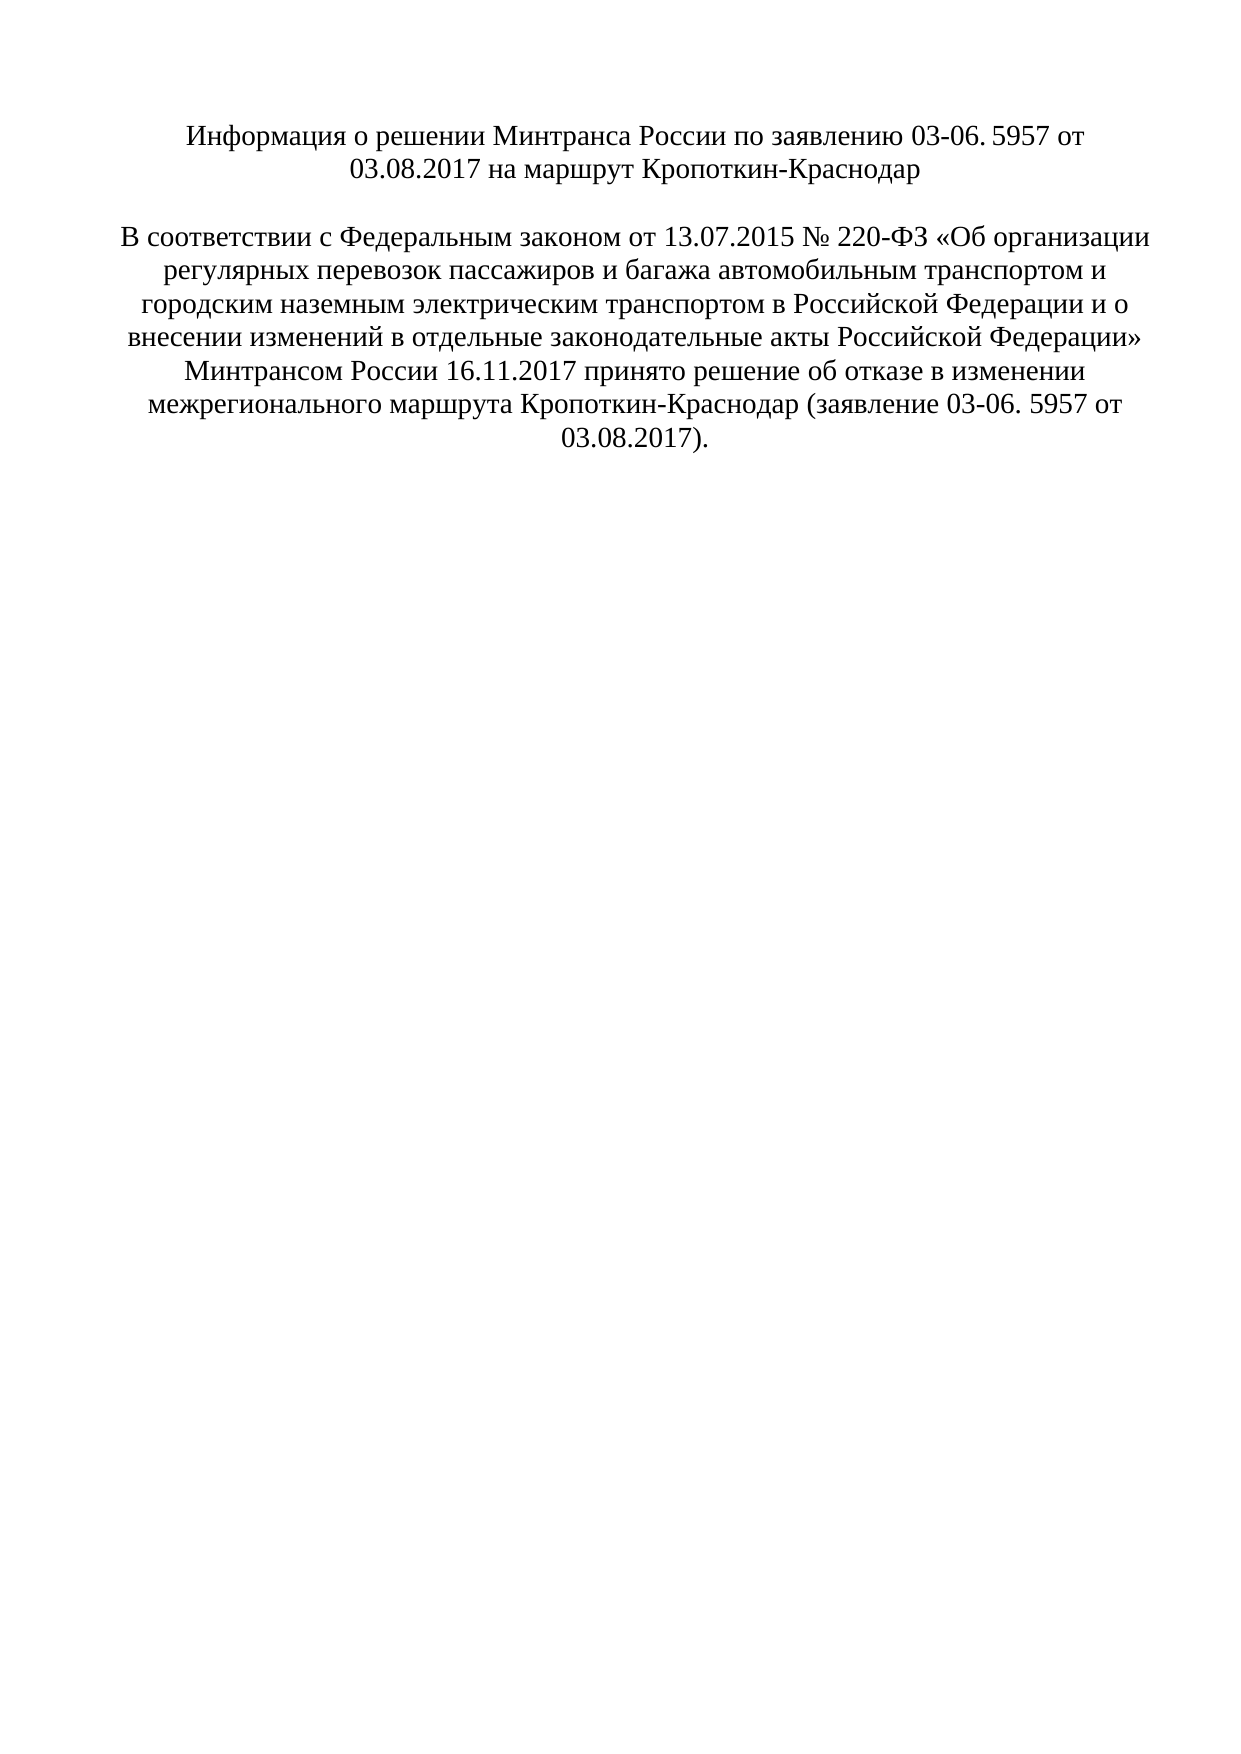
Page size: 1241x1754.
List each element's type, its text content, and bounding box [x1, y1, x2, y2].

text Информация о решении Минтранса России по заявлению 03-06. 5957 от 03.08.2017 на маршрут Кропоткин-Краснодар [118, 118, 1152, 185]
text В соответствии с Федеральным законом от 13.07.2015 № 220-ФЗ «Об организации регулярных перевозок пассажиров и багажа автомобильным транспортом и городским наземным электрическим транспортом в Российской Федерации и о внесении изменений в отдельные законодательные акты Российской Федерации» Минтрансом России 16.11.2017 принято решение об отказе в изменении межрегионального маршрута Кропоткин-Краснодар (заявление 03-06. 5957 от 03.08.2017). [118, 219, 1152, 453]
